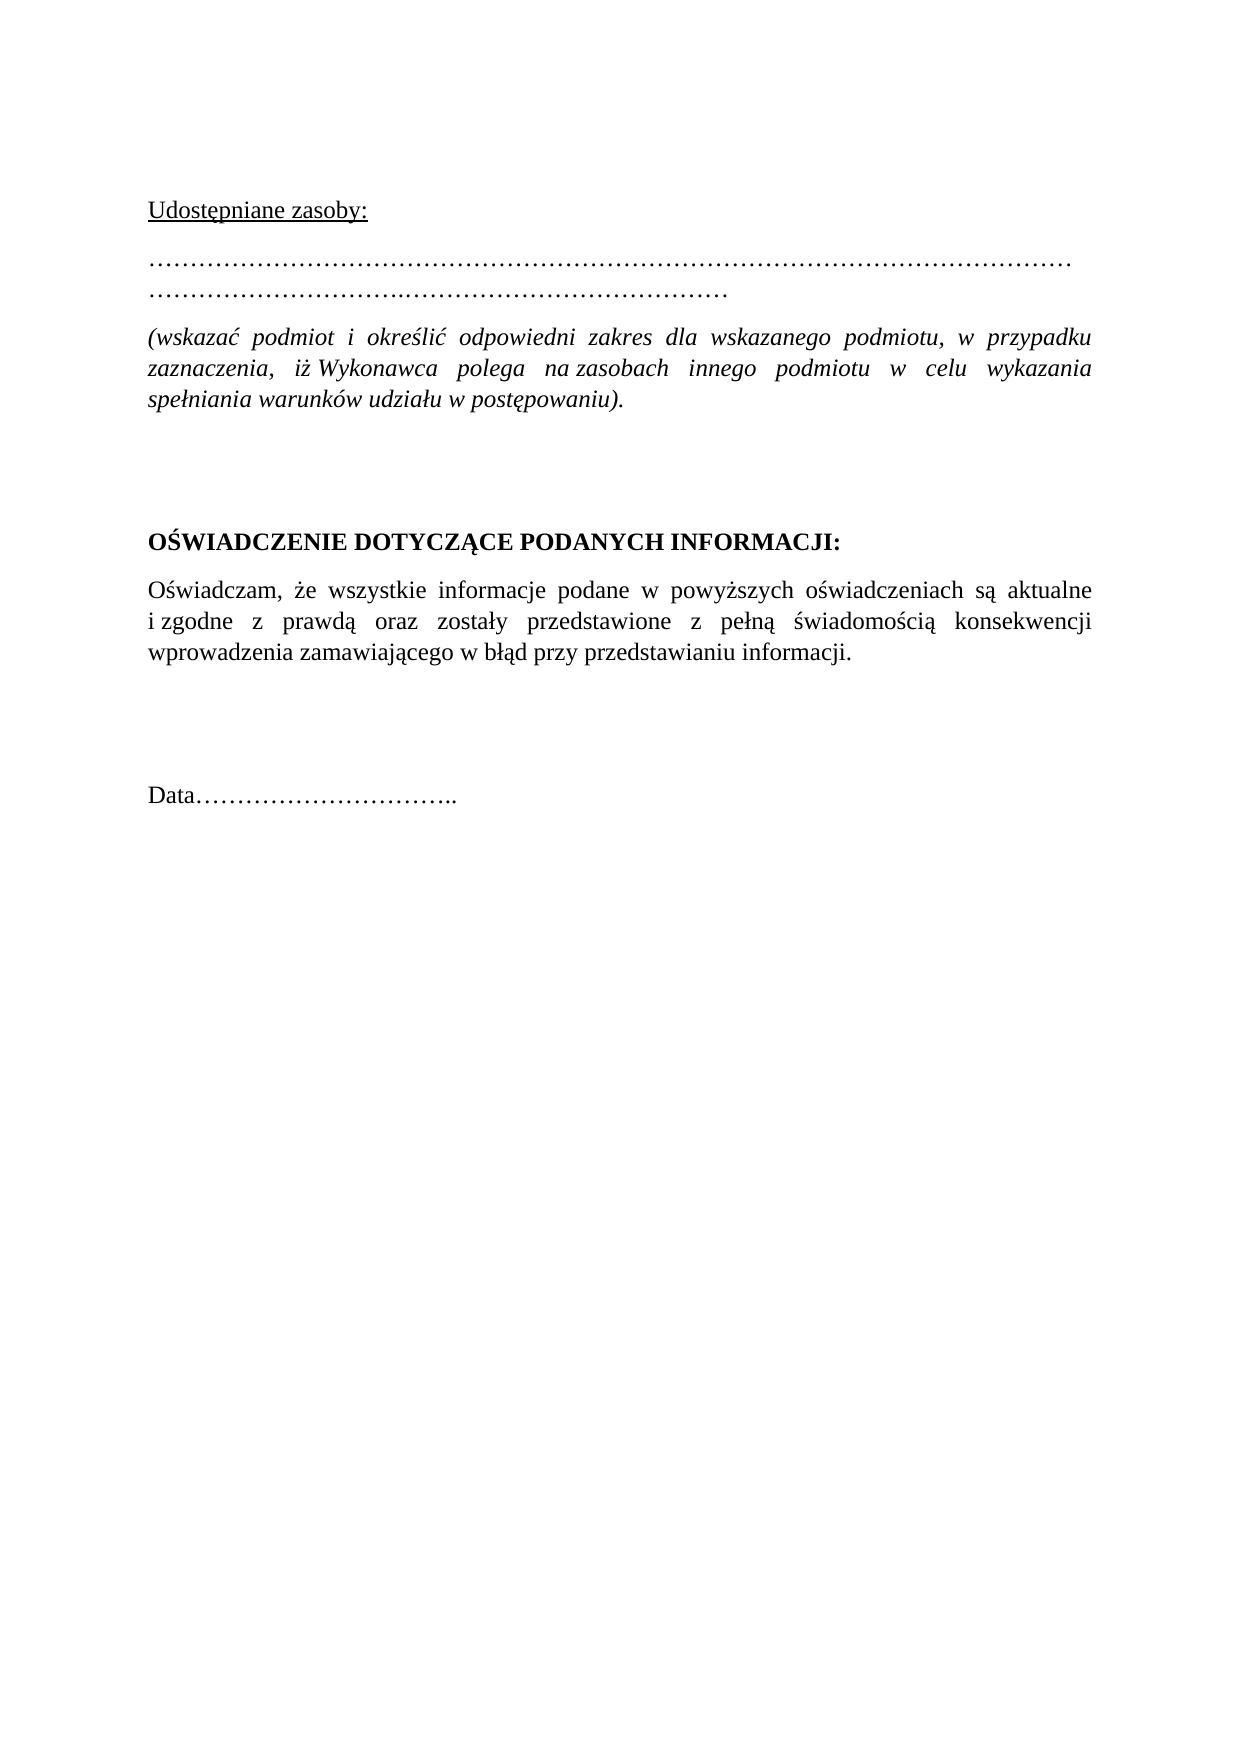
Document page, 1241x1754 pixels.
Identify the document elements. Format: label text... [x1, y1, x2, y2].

text Udostępniane zasoby: [148, 195, 1093, 224]
text OŚWIADCZENIE DOTYCZĄCE PODANYCH INFORMACJI: [148, 527, 1093, 556]
text …………………………………………………………………………………………………………………………….………………………………… [148, 243, 1093, 303]
text Oświadczam, że wszystkie informacje podane w powyższych oświadczeniach są aktualne i zgodne z prawdą oraz zostały przedstawione z pełną świadomością konsekwencji wprowadzenia zamawiającego w błąd przy przedstawianiu informacji. [148, 575, 1093, 666]
text (wskazać podmiot i określić odpowiedni zakres dla wskazanego podmiotu, w przypadku zaznaczenia, iż Wykonawca polega na zasobach innego podmiotu w celu wykazania spełniania warunków udziału w postępowaniu). [148, 322, 1093, 413]
text Data………………………….. [148, 780, 1093, 809]
